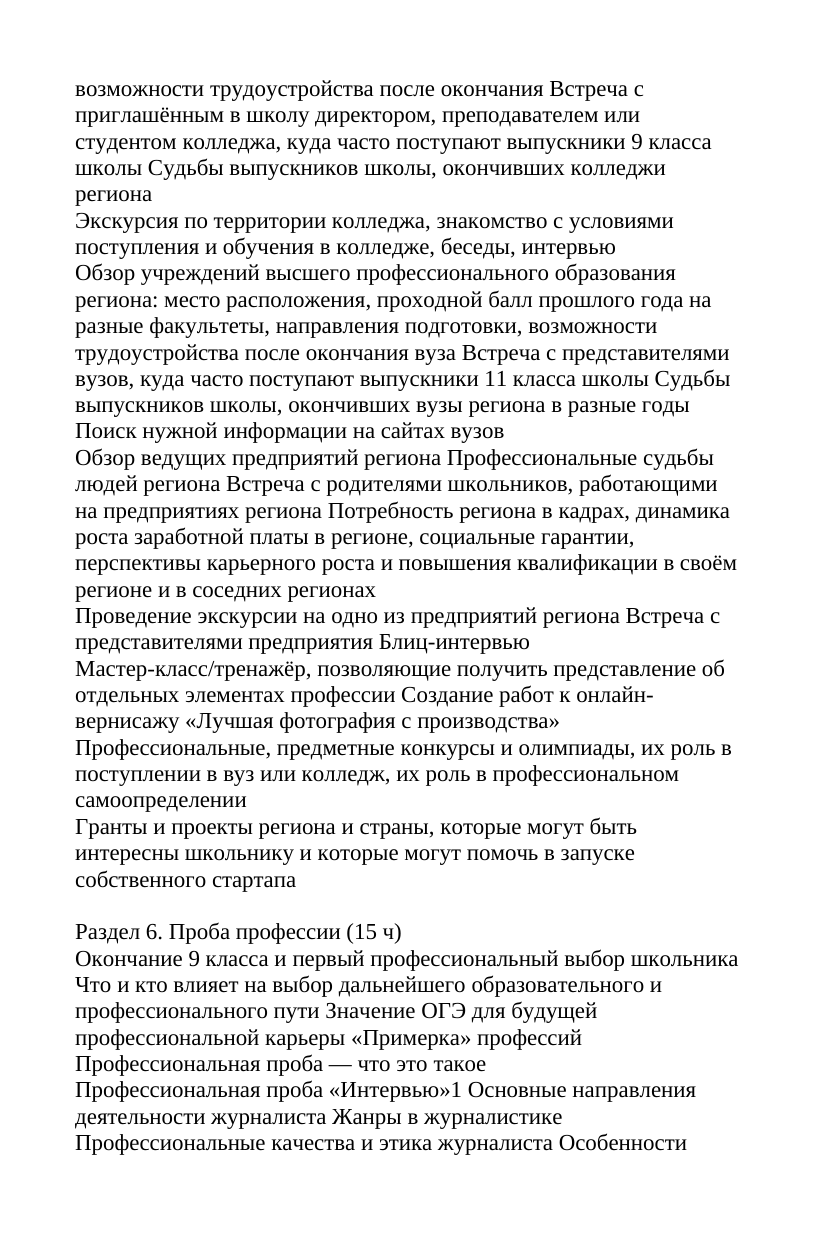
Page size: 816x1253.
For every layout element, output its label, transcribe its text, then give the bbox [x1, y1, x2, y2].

text Раздел 6. Проба профессии (15 ч) [75, 918, 741, 945]
text Гранты и проекты региона и страны, которые могут быть интересны школьнику и которые могут помочь в запуске собственного стартапа [75, 813, 741, 892]
text Окончание 9 класса и первый профессиональный выбор школьника Что и кто влияет на выбор дальнейшего образовательного и профессионального пути Значение ОГЭ для будущей профессиональной карьеры «Примерка» профессий Профессиональная проба — что это такое [75, 945, 741, 1076]
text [75, 75, 741, 207]
text Обзор ведущих предприятий региона Профессиональные судьбы людей региона Встреча с родителями школьников, работающими на предприятиях региона Потребность региона в кадрах, динамика роста заработной платы в регионе, социальные гарантии, перспективы карьерного роста и повышения квалификации в своём регионе и в соседних регионах [75, 444, 741, 602]
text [75, 1076, 741, 1156]
text Проведение экскурсии на одно из предприятий региона Встреча с представителями предприятия Блиц-интервью Мастер-класс/тренажёр, позволяющие получить представление об отдельных элементах профессии Создание работ к онлайн-вернисажу «Лучшая фотография с производства» [75, 602, 741, 734]
text Обзор учреждений высшего профессионального образования региона: место расположения, проходной балл прошлого года на разные факультеты, направления подготовки, возможности трудоустройства после окончания вуза Встреча с представителями вузов, куда часто поступают выпускники 11 класса школы Судьбы выпускников школы, окончивших вузы региона в разные годы Поиск нужной информации на сайтах вузов [75, 259, 741, 444]
text Экскурсия по территории колледжа, знакомство с условиями поступления и обучения в колледже, беседы, интервью [75, 207, 741, 259]
text Профессиональные, предметные конкурсы и олимпиады, их роль в поступлении в вуз или колледж, их роль в профессиональном самоопределении [75, 734, 741, 813]
